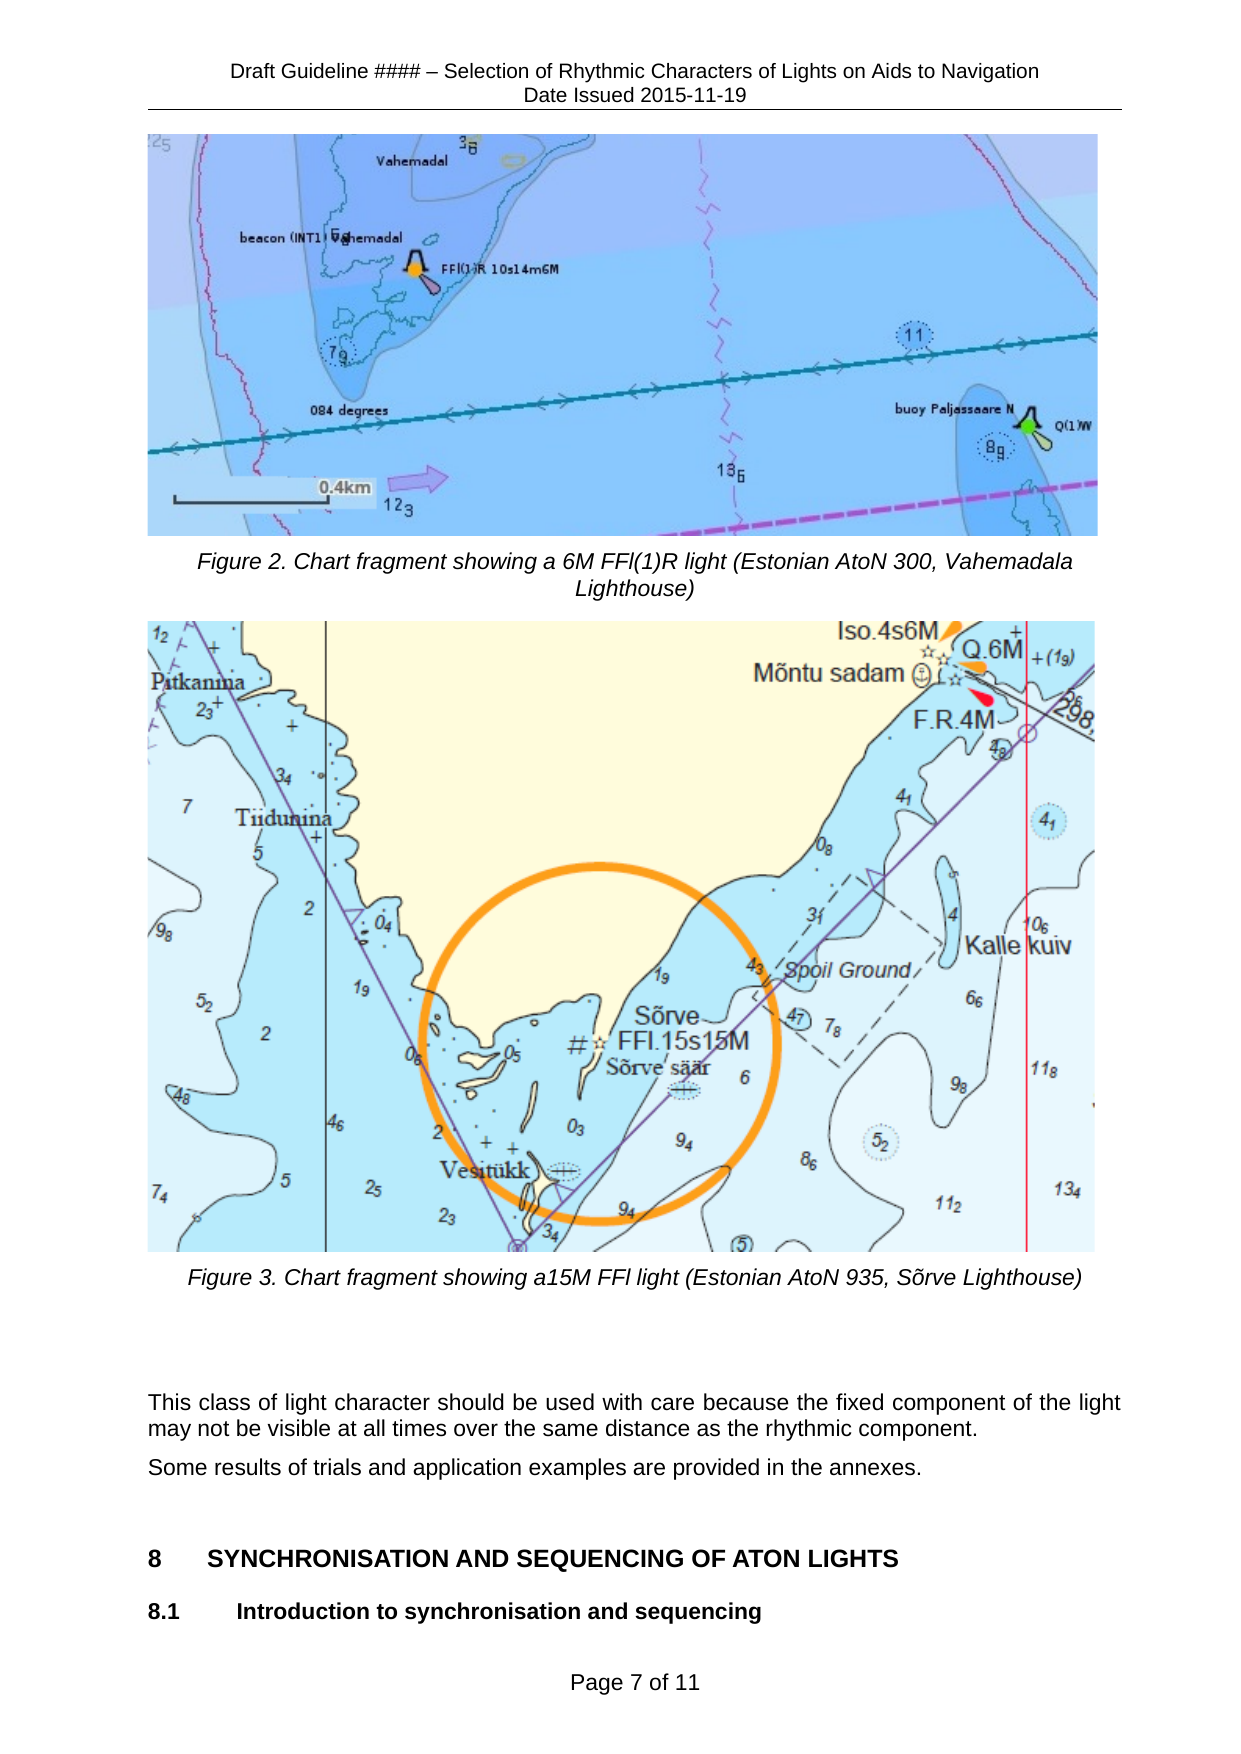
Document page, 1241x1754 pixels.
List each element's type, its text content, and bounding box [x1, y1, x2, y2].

subtitle synchroniSation and sequencing of ATON Lights [148, 1544, 1122, 1573]
picture [147, 134, 1098, 536]
text Figure 3. Chart fragment showing a15M FFl light (Estonian AtoN 935, Sõrve Lighthouse) [148, 1264, 1122, 1291]
subtitle Introduction to synchronisation and sequencing [148, 1598, 1122, 1624]
text This class of light character should be used with care because the fixed component of the light may not be visible at all times over the same distance as the rhythmic component. [148, 1389, 1122, 1442]
text Some results of trials and application examples are provided in the annexes. [148, 1454, 1122, 1481]
picture [147, 621, 1095, 1252]
text Figure 2. Chart fragment showing a 6M FFl(1)R light (Estonian AtoN 300, Vahemadala Lighthouse) [148, 548, 1122, 601]
